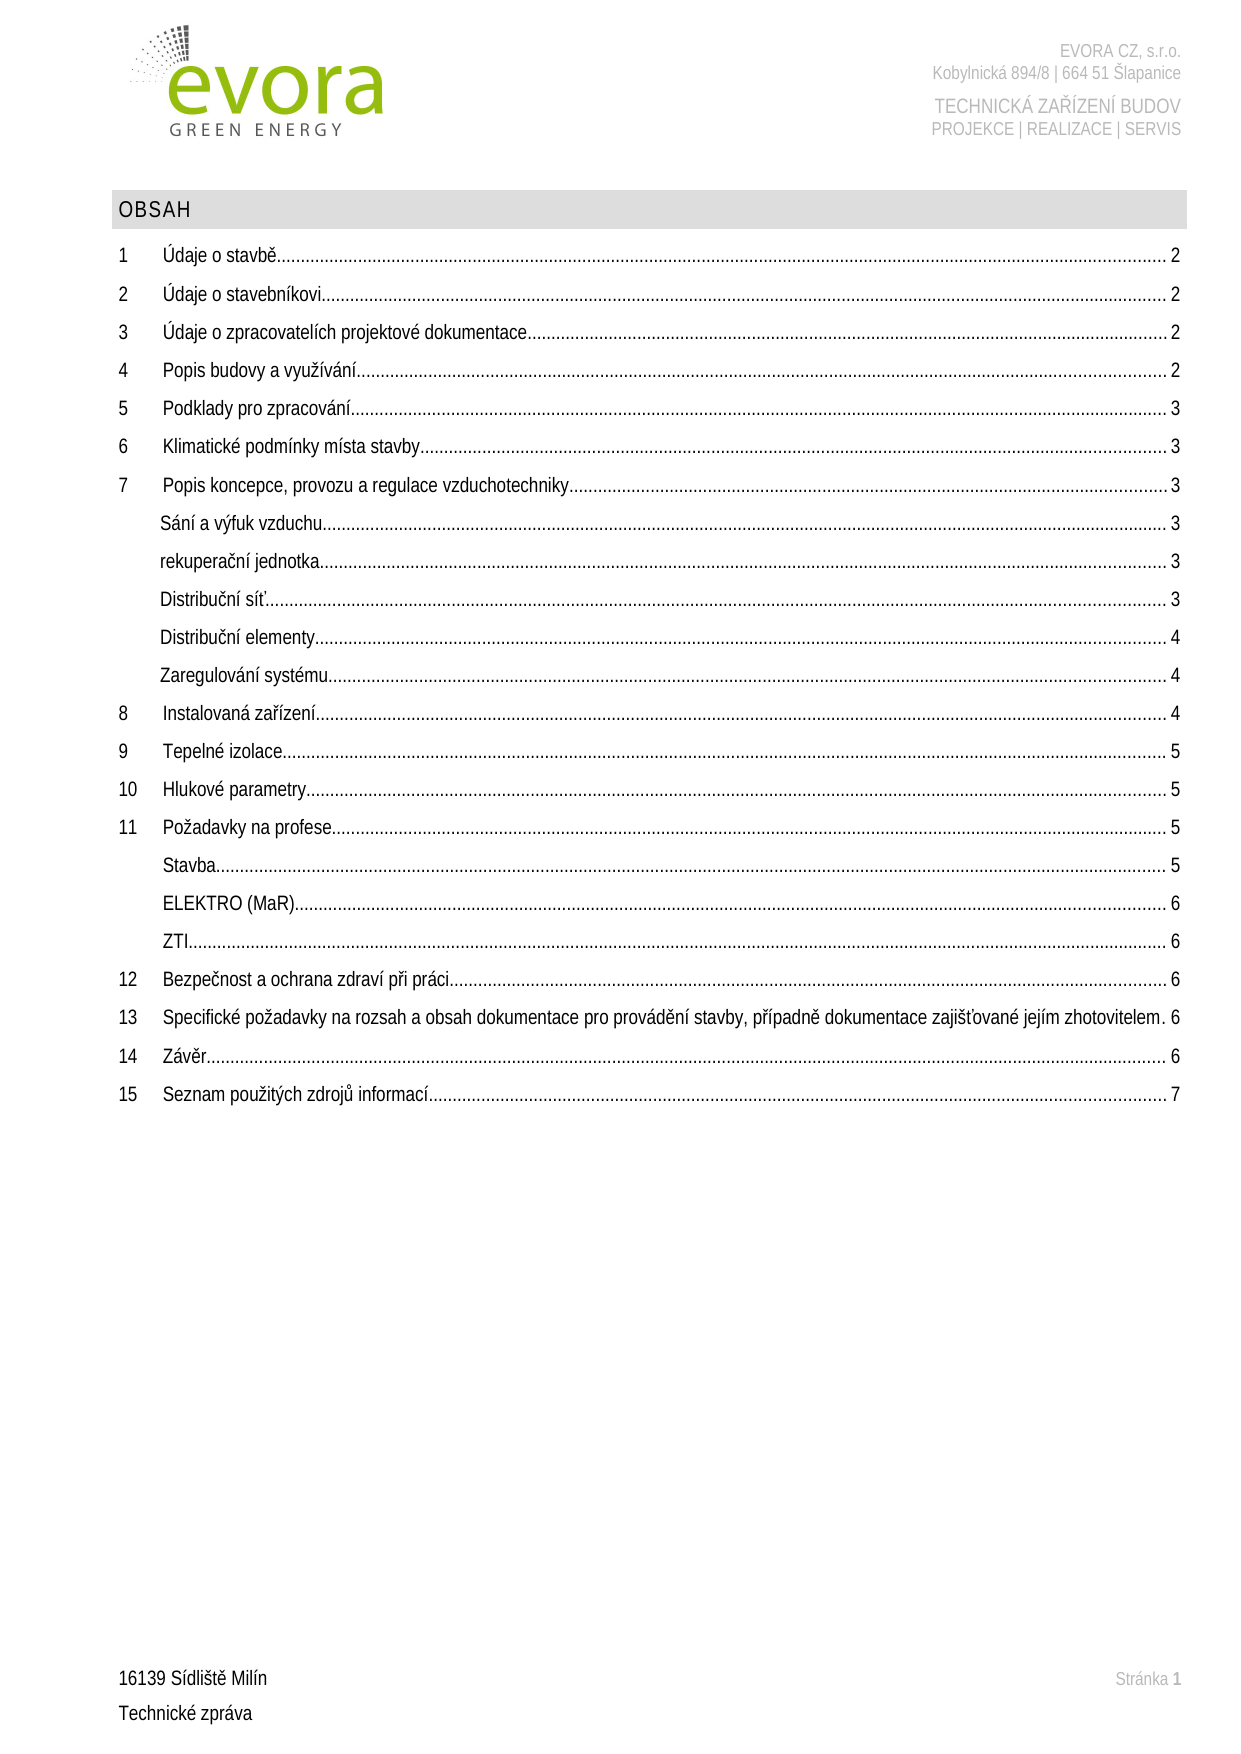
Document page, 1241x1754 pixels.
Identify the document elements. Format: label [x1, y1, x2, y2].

picture [118, 12, 401, 146]
